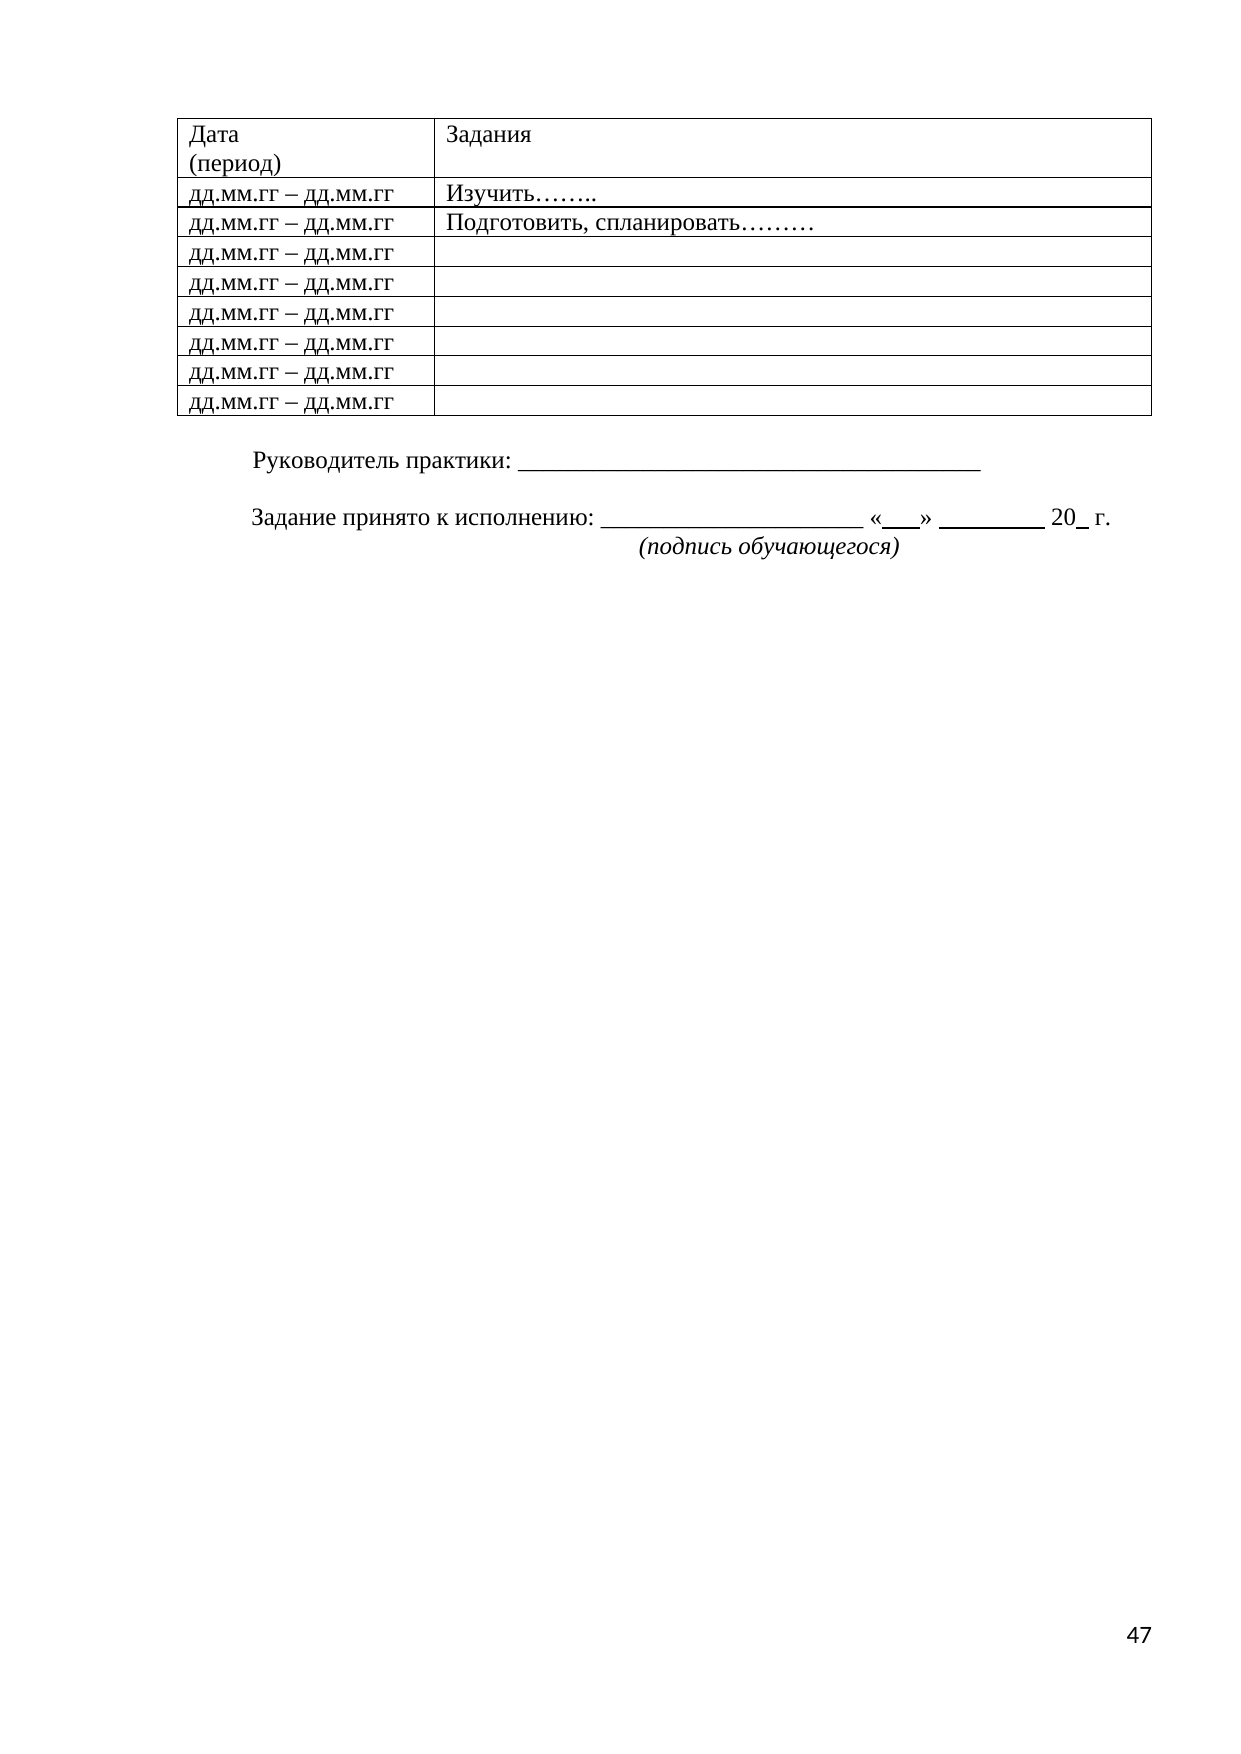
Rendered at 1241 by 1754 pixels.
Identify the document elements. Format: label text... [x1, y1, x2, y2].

table_cell дд.мм.гг – дд.мм.гг [178, 267, 434, 296]
table_cell [435, 386, 1151, 415]
table_cell дд.мм.гг – дд.мм.гг [178, 178, 434, 206]
table_cell [435, 327, 1151, 355]
table_cell [435, 237, 1151, 266]
table_header Дата (период) [178, 119, 434, 177]
table_cell [435, 267, 1151, 296]
table_cell дд.мм.гг – дд.мм.гг [178, 386, 434, 415]
table_cell дд.мм.гг – дд.мм.гг [178, 237, 434, 266]
table_cell Подготовить, спланировать……… [435, 208, 1151, 236]
table_cell дд.мм.гг – дд.мм.гг [178, 297, 434, 326]
text (подпись обучающегося) [177, 531, 1152, 560]
table_cell дд.мм.гг – дд.мм.гг [178, 208, 434, 236]
table_cell [435, 356, 1151, 385]
table_cell Изучить…….. [435, 178, 1151, 206]
text Задание принято к исполнению: _____________________ « » 20 г. [177, 502, 1152, 531]
table_cell [435, 297, 1151, 326]
text Руководитель практики: _____________________________________ [177, 445, 1152, 473]
table_cell дд.мм.гг – дд.мм.гг [178, 356, 434, 385]
table_header Задания [435, 119, 1151, 177]
table_cell дд.мм.гг – дд.мм.гг [178, 327, 434, 355]
